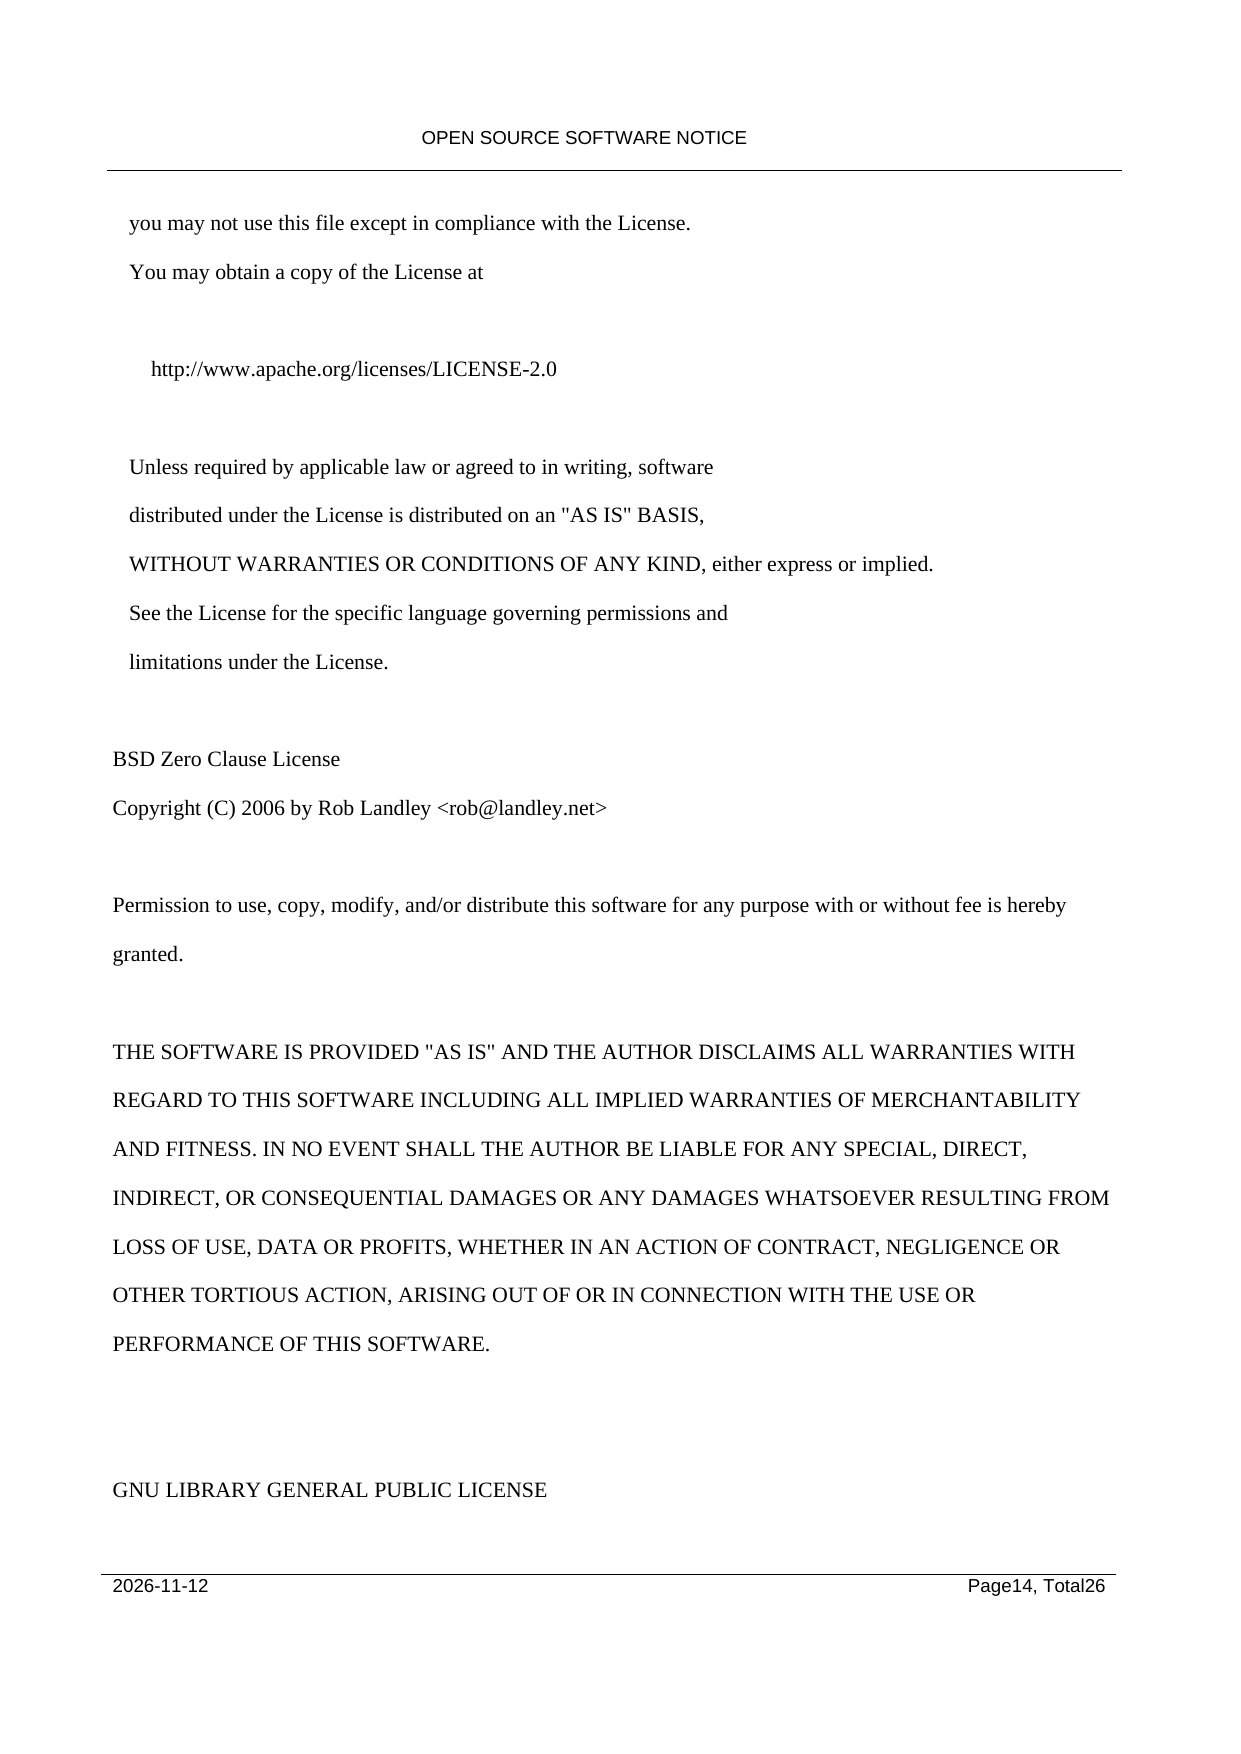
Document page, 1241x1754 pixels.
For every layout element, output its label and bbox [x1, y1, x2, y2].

text [112, 206, 1128, 1506]
